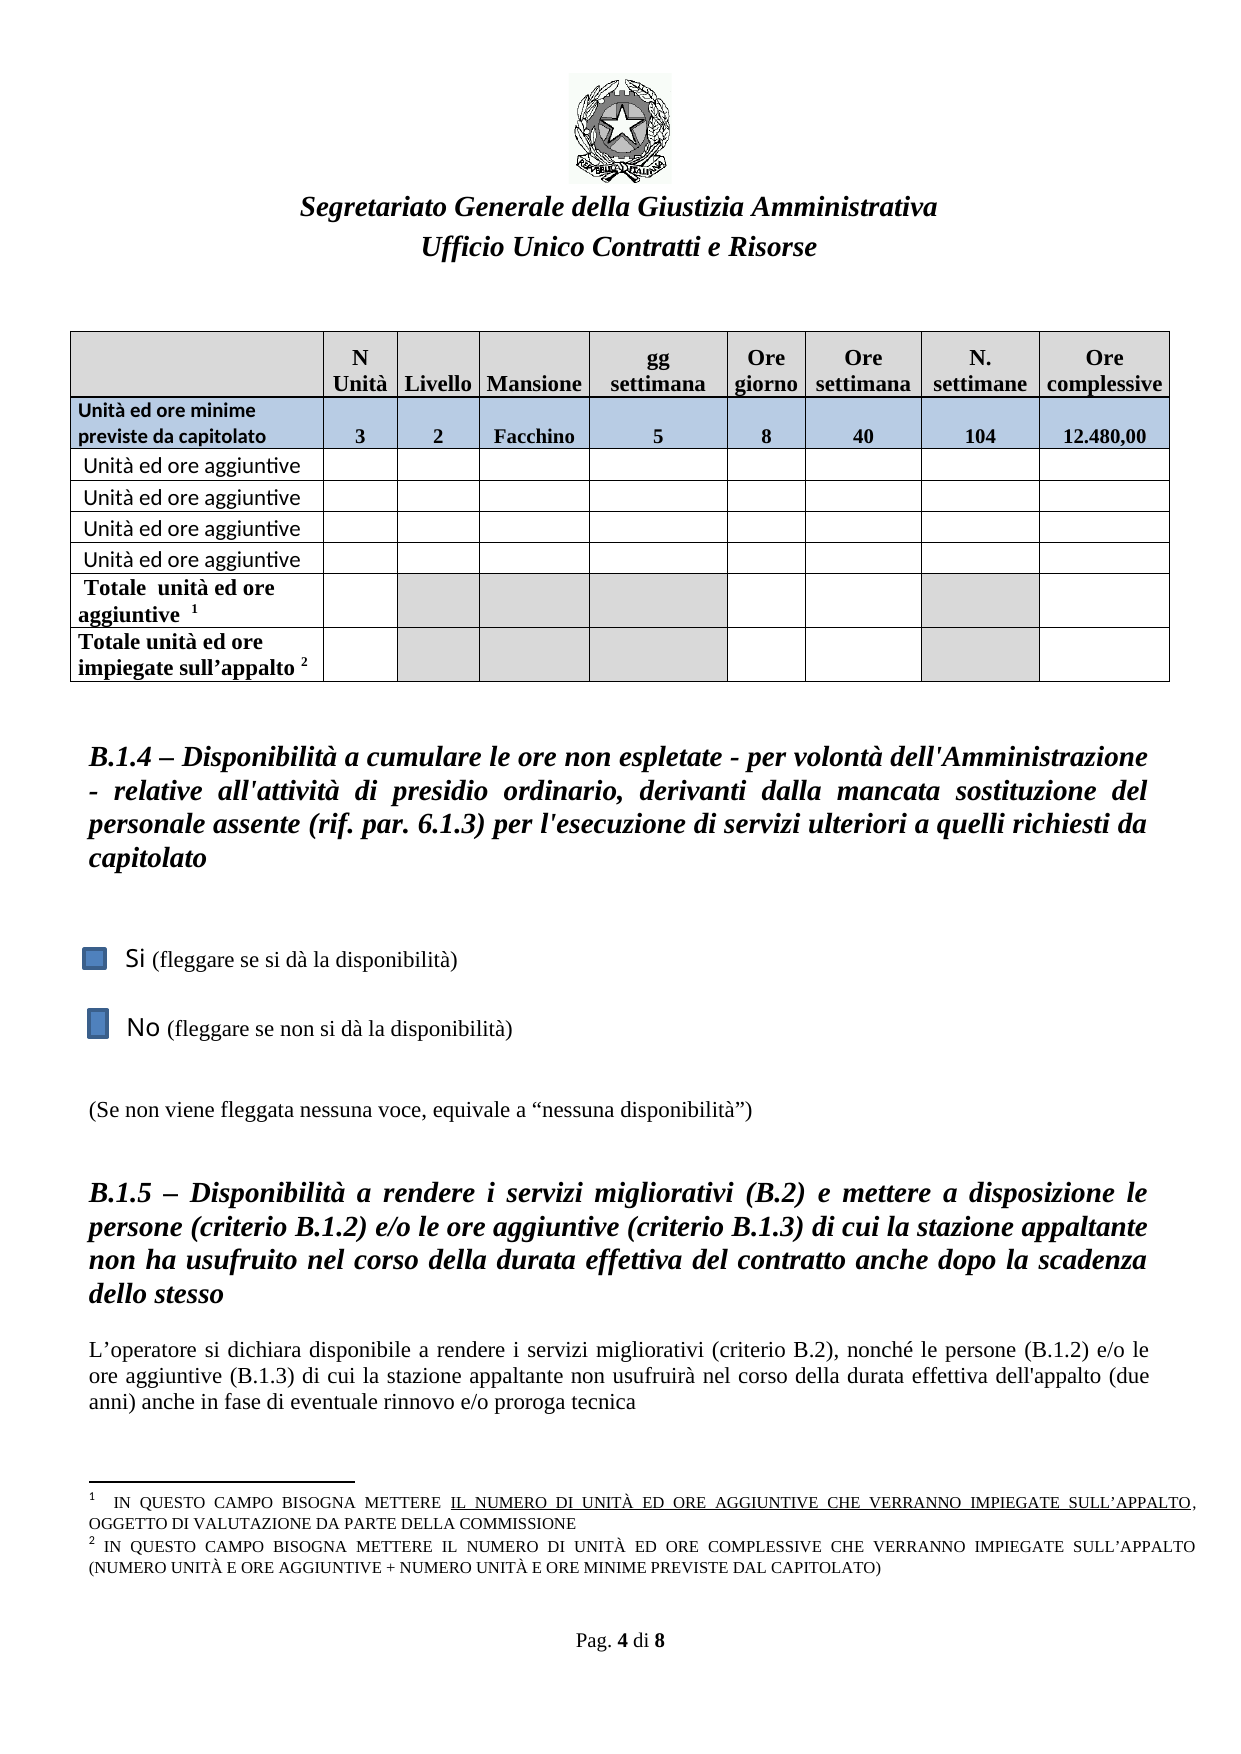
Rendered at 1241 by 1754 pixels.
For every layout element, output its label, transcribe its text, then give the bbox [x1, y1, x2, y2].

table_cell [806, 574, 921, 627]
table_cell 12.480,00 [1040, 398, 1169, 448]
table_cell [398, 628, 479, 681]
table_cell [590, 481, 727, 511]
text No (fleggare se non si dà la disponibilità) [89, 1009, 1152, 1043]
table_header N. settimane [922, 332, 1039, 396]
table_cell [590, 574, 727, 627]
table_cell [398, 543, 479, 573]
table_header Ore complessive [1040, 332, 1169, 396]
table_cell Unità ed ore aggiuntive [71, 449, 323, 479]
table_cell [728, 628, 805, 681]
text B.1.5 – Disponibilità a rendere i servizi migliorativi (B.2) e mettere a disposizione le persone (criterio B.1.2) e/o le ore aggiuntive (criterio B.1.3) di cui la stazione appaltante non ha usufruito nel corso della durata effettiva del contratto anche dopo la scadenza dello stesso [89, 1175, 1152, 1309]
table_cell Unità ed ore aggiuntive [71, 543, 323, 573]
table_cell [922, 512, 1039, 542]
table_cell [480, 512, 589, 542]
table_cell [590, 449, 727, 479]
text B.1.4 – Disponibilità a cumulare le ore non espletate - per volontà dell'Amministrazione - relative all'attività di presidio ordinario, derivanti dalla mancata sostituzione del personale assente (rif. par. 6.1.3) per l'esecuzione di servizi ulteriori a quelli richiesti da capitolato [89, 739, 1152, 873]
table_cell [1040, 574, 1169, 627]
table_cell [728, 481, 805, 511]
table_cell Totale unità ed ore aggiuntive [71, 574, 323, 627]
table_header gg settimana [590, 332, 727, 396]
table_cell [1040, 449, 1169, 479]
table_cell [806, 449, 921, 479]
table_cell [806, 481, 921, 511]
table_header Ore settimana [806, 332, 921, 396]
table_cell [590, 628, 727, 681]
table_cell Totale unità ed ore impiegate sull’appalto [71, 628, 323, 681]
table_cell [480, 574, 589, 627]
table_cell [480, 449, 589, 479]
table_header Livello [398, 332, 479, 396]
text L’operatore si dichiara disponibile a rendere i servizi migliorativi (criterio B.2), nonché le persone (B.1.2) e/o le ore aggiuntive (B.1.3) di cui la stazione appaltante non usufruirà nel corso della durata effettiva dell'appalto (due anni) anche in fase di eventuale rinnovo e/o proroga tecnica [89, 1336, 1152, 1415]
table_header Mansione [480, 332, 589, 396]
table_cell Unità ed ore aggiuntive [71, 512, 323, 542]
table_cell [922, 543, 1039, 573]
table_cell [590, 512, 727, 542]
table_cell [324, 512, 397, 542]
table_cell [398, 512, 479, 542]
table_cell [480, 481, 589, 511]
table_cell [728, 574, 805, 627]
table_cell 2 [398, 398, 479, 448]
table_cell [324, 628, 397, 681]
table_cell [324, 449, 397, 479]
text Si (fleggare se si dà la disponibilità) [89, 941, 1152, 975]
table_cell [806, 512, 921, 542]
table_cell Unità ed ore aggiuntive [71, 481, 323, 511]
table_cell [480, 628, 589, 681]
table_cell Unità ed ore minime previste da capitolato [71, 398, 323, 448]
table_cell [480, 543, 589, 573]
table_header [71, 332, 323, 396]
table_cell 5 [590, 398, 727, 448]
table_cell Facchino [480, 398, 589, 448]
table_cell 8 [728, 398, 805, 448]
table_cell [398, 574, 479, 627]
table_cell [398, 481, 479, 511]
table_cell [324, 574, 397, 627]
table_cell [1040, 481, 1169, 511]
table_cell [1040, 512, 1169, 542]
table_cell [806, 543, 921, 573]
table_cell [806, 628, 921, 681]
table_cell [922, 574, 1039, 627]
table_cell [324, 543, 397, 573]
text (Se non viene fleggata nessuna voce, equivale a “nessuna disponibilità”) [89, 1096, 1152, 1122]
table_cell [728, 543, 805, 573]
table_cell [922, 449, 1039, 479]
table_cell [590, 543, 727, 573]
table_header Ore giorno [728, 332, 805, 396]
table_cell [922, 481, 1039, 511]
table_cell [398, 449, 479, 479]
table_cell 104 [922, 398, 1039, 448]
picture [568, 73, 672, 184]
table_cell [728, 449, 805, 479]
table_header N Unità [324, 332, 397, 396]
table_cell 3 [324, 398, 397, 448]
table_cell [1040, 628, 1169, 681]
table_cell [922, 628, 1039, 681]
table_cell [728, 512, 805, 542]
table_cell [1040, 543, 1169, 573]
table_cell [324, 481, 397, 511]
table_cell 40 [806, 398, 921, 448]
